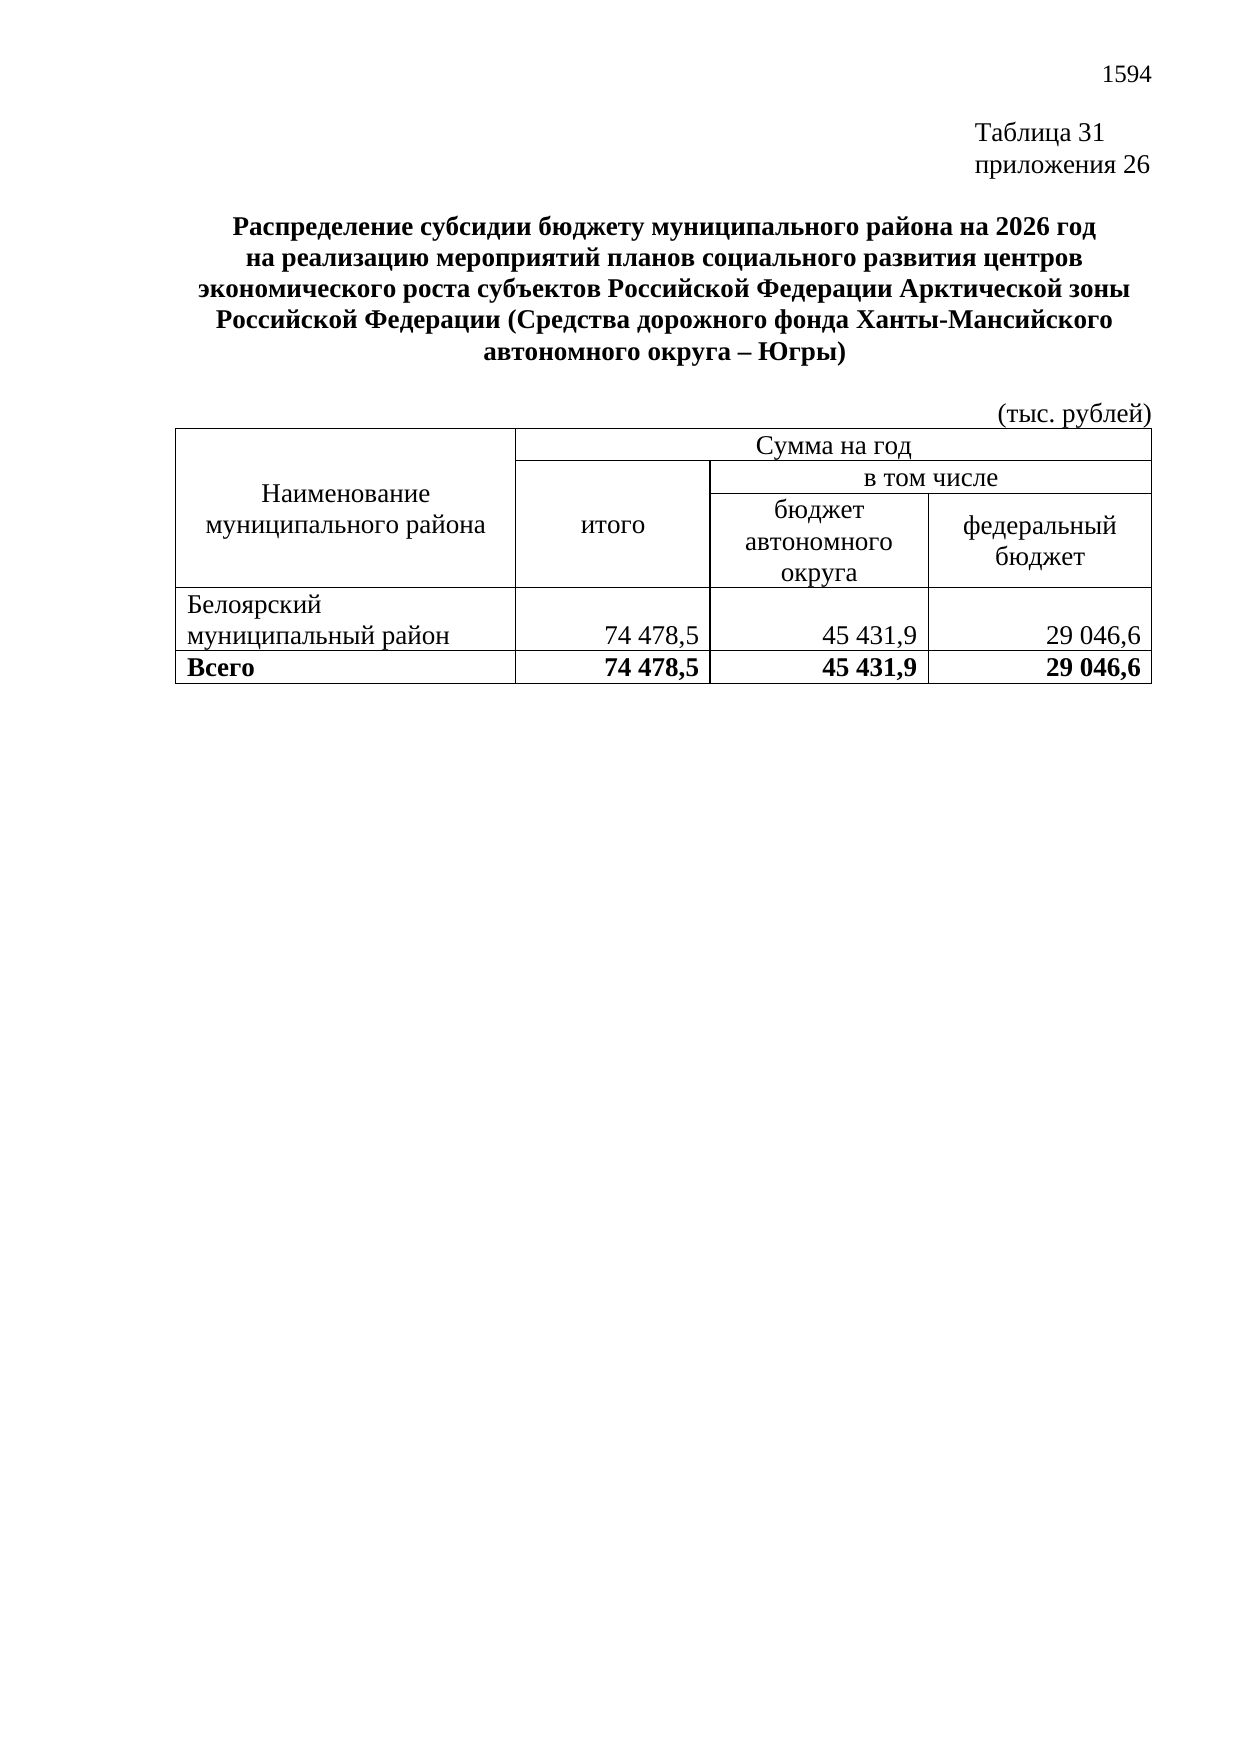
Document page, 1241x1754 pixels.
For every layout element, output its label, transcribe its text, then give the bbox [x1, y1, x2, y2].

text приложения 26 [974, 148, 1152, 179]
table_cell Белоярский муниципальный район [176, 588, 515, 650]
text (тыс. рублей) [177, 397, 1152, 428]
text на реализацию мероприятий планов социального развития центров экономического роста субъектов Российской Федерации Арктической зоны Российской Федерации (Средства дорожного фонда Ханты-Мансийского автономного округа – Югры) [177, 241, 1152, 366]
text Распределение субсидии бюджету муниципального района на 2026 год [177, 210, 1152, 241]
table_header Сумма на год [516, 429, 1151, 460]
table_cell итого [516, 461, 709, 587]
table_cell федеральный бюджет [929, 494, 1151, 587]
text Таблица 31 [974, 117, 1152, 148]
table_cell 45 431,9 [711, 651, 928, 682]
table_cell 29 046,6 [929, 588, 1151, 650]
table_cell в том числе [711, 461, 1151, 492]
table_header Наименование муниципального района [176, 429, 515, 587]
table_cell Всего [176, 651, 515, 682]
table_cell 29 046,6 [929, 651, 1151, 682]
table_cell 74 478,5 [516, 588, 709, 650]
table_cell 45 431,9 [711, 588, 928, 650]
table_cell бюджет автономного округа [711, 494, 928, 587]
table_cell 74 478,5 [516, 651, 709, 682]
